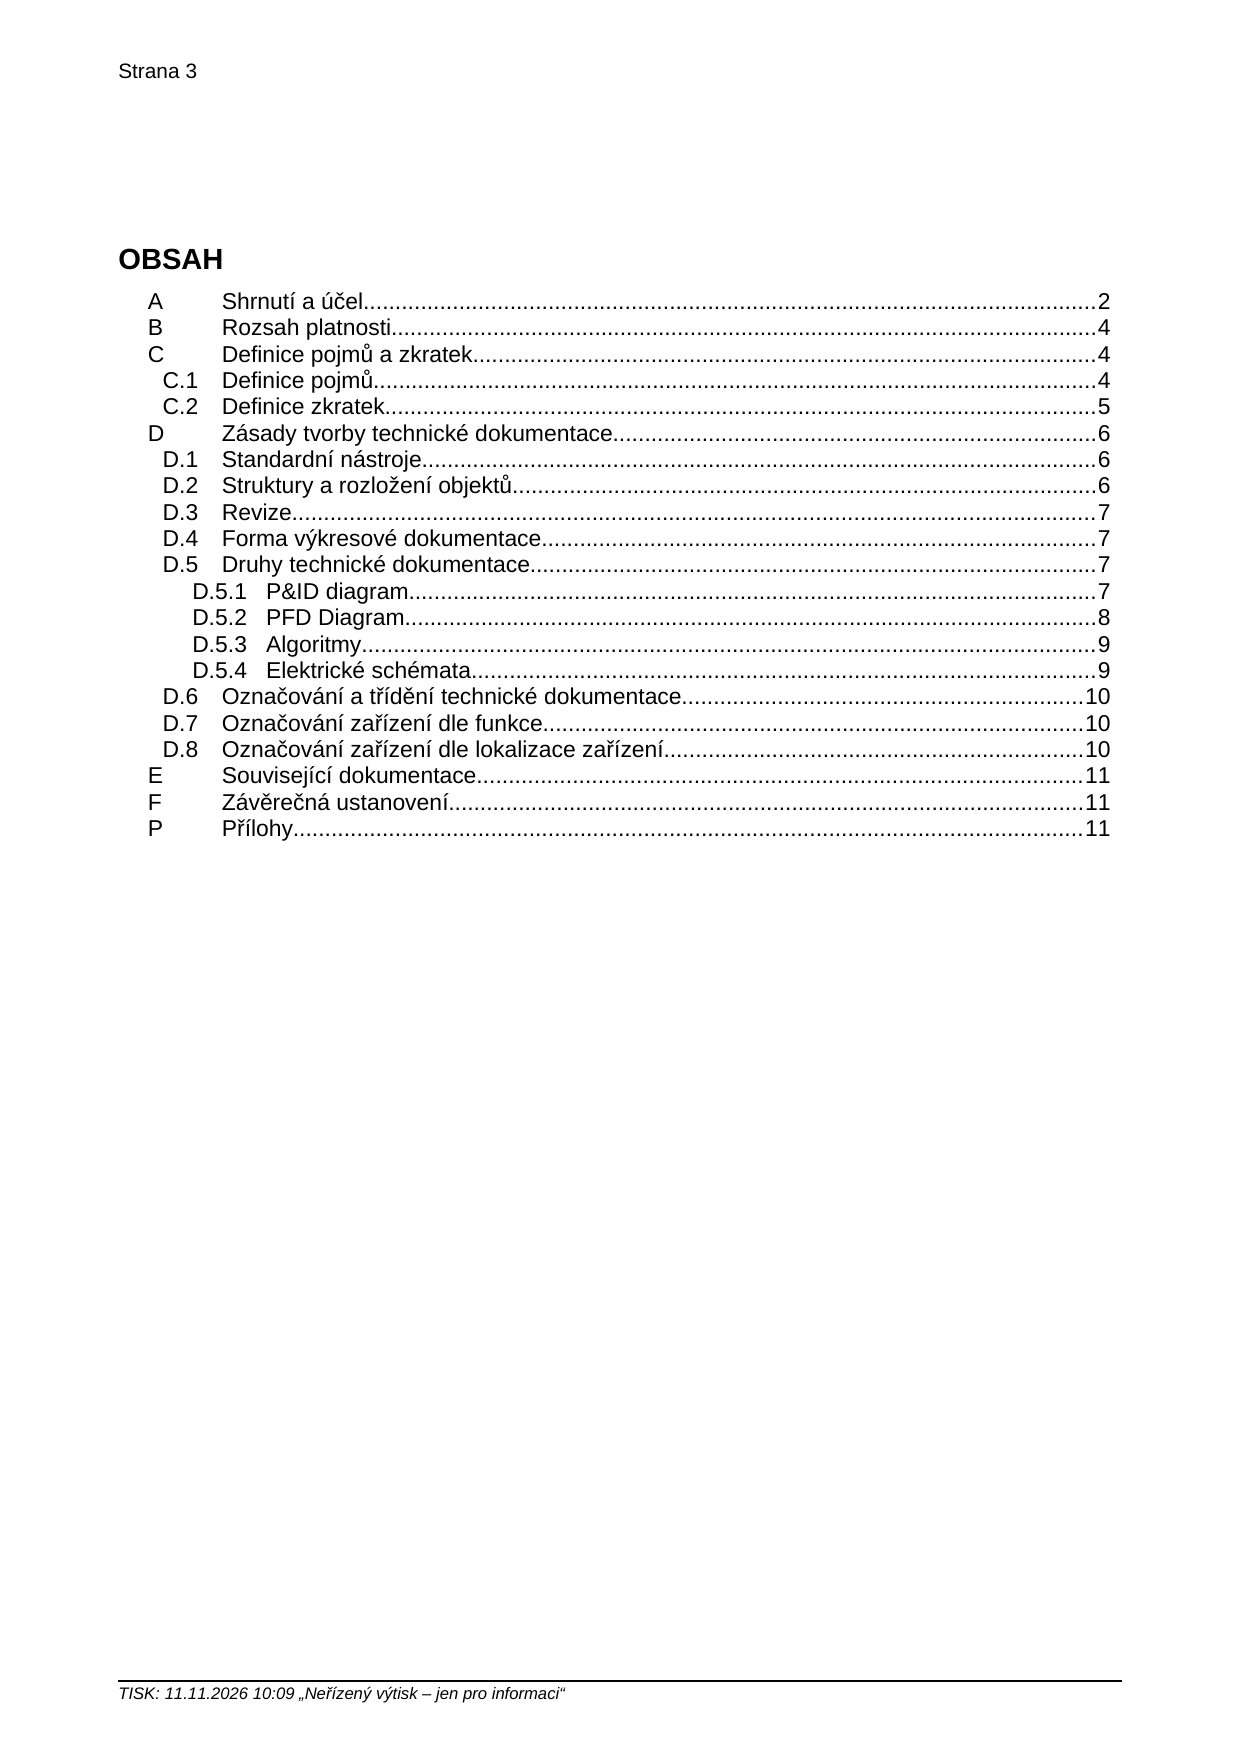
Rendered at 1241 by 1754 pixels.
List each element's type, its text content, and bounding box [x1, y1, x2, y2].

text D Zásady tvorby technické dokumentace 6 [148, 420, 1122, 446]
text D.5.4 Elektrické schémata 9 [192, 657, 1122, 683]
text P Přílohy 11 [148, 815, 1122, 841]
text B Rozsah platnosti 4 [148, 314, 1122, 341]
text D.7 Označování zařízení dle funkce 10 [162, 709, 1122, 736]
text C.2 Definice zkratek 5 [162, 393, 1122, 420]
text D.5.2 PFD Diagram 8 [192, 604, 1122, 631]
text D.2 Struktury a rozložení objektů 6 [162, 472, 1122, 499]
text F Závěrečná ustanovení 11 [148, 789, 1122, 815]
text Obsah [118, 242, 1122, 275]
text C.1 Definice pojmů 4 [162, 367, 1122, 393]
text D.1 Standardní nástroje 6 [162, 446, 1122, 472]
text D.4 Forma výkresové dokumentace 7 [162, 525, 1122, 551]
text D.3 Revize 7 [162, 499, 1122, 525]
text D.5.1 P&ID diagram 7 [192, 578, 1122, 604]
text A Shrnutí a účel 2 [148, 288, 1122, 314]
text D.5 Druhy technické dokumentace 7 [162, 551, 1122, 578]
text D.5.3 Algoritmy 9 [192, 631, 1122, 657]
text E Související dokumentace 11 [148, 762, 1122, 789]
text D.8 Označování zařízení dle lokalizace zařízení 10 [162, 736, 1122, 762]
text D.6 Označování a třídění technické dokumentace 10 [162, 683, 1122, 709]
text C Definice pojmů a zkratek 4 [148, 341, 1122, 367]
